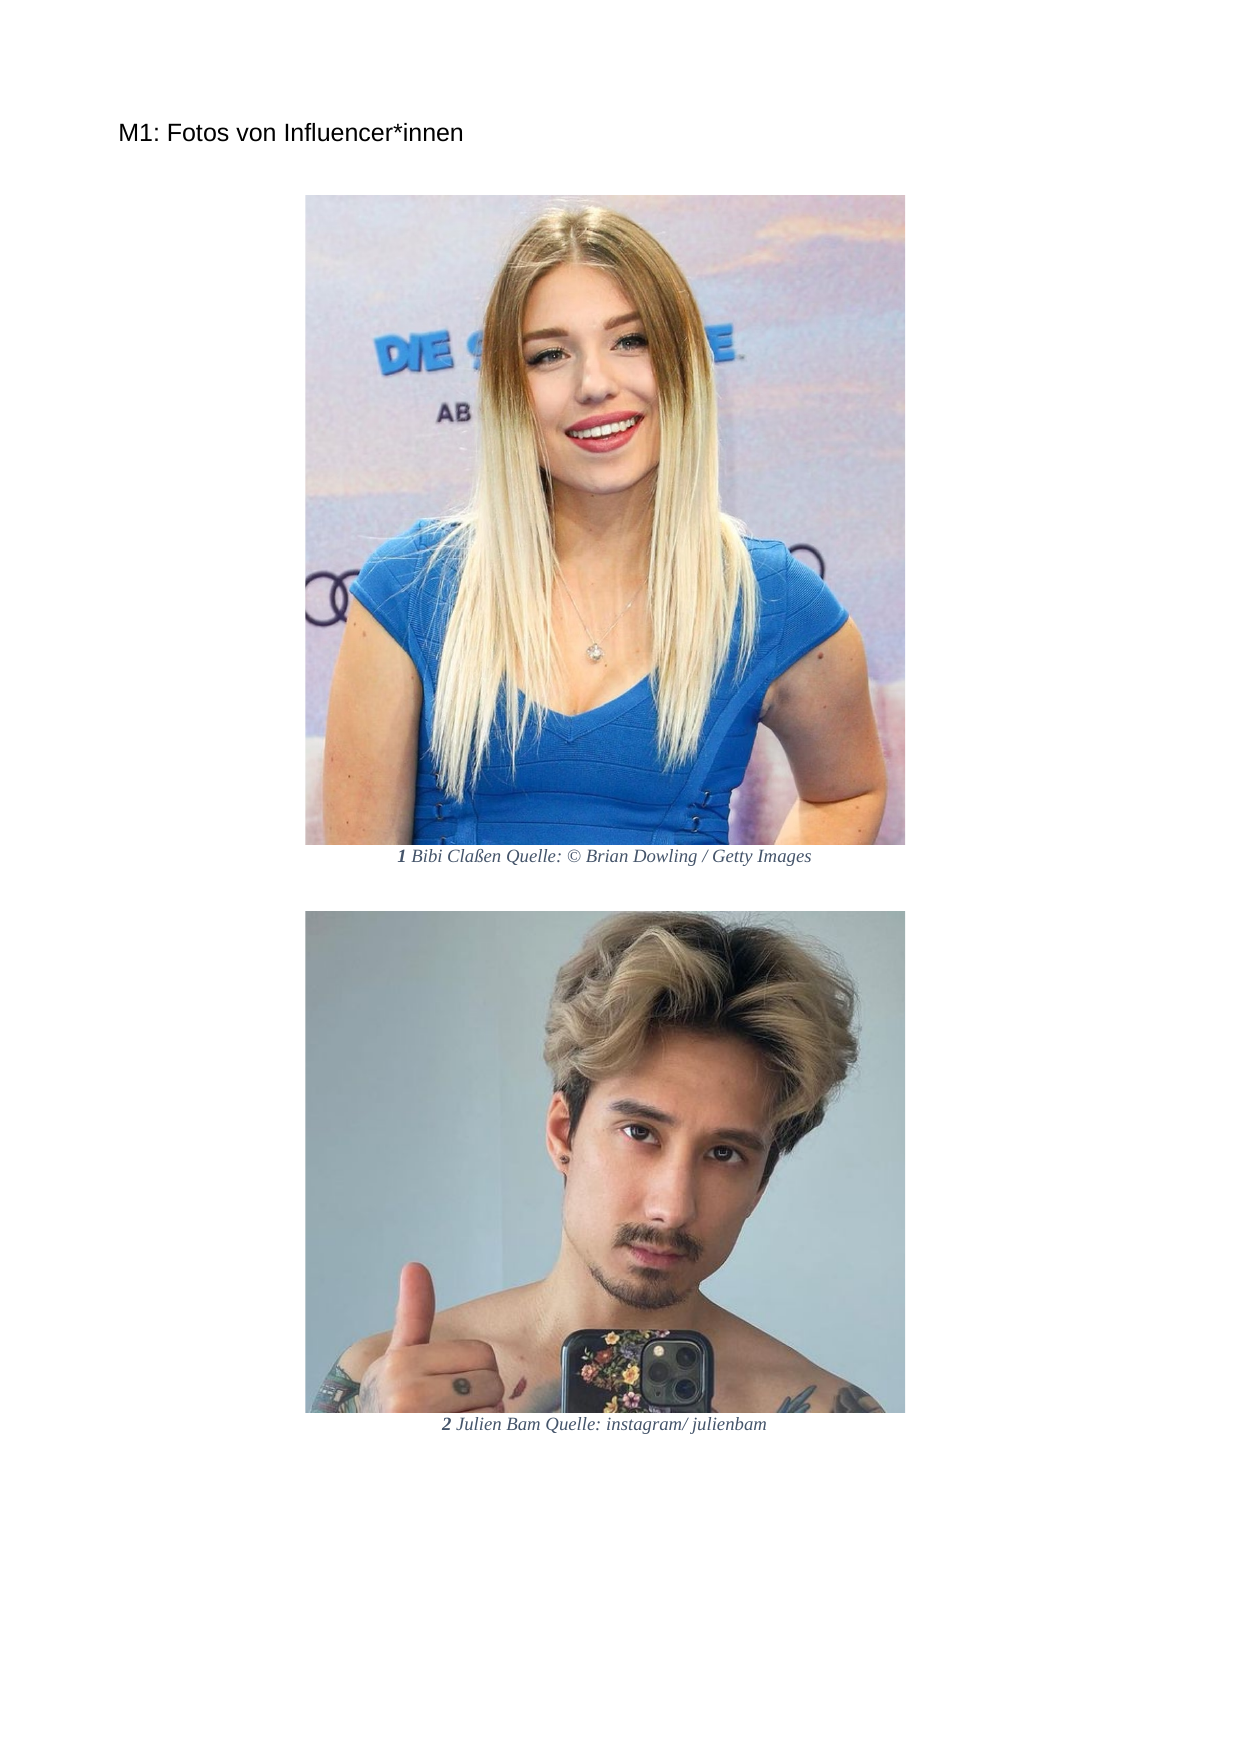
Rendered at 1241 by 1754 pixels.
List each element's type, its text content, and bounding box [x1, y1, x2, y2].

text 2 Julien Bam Quelle: instagram/ julienbam [118, 1413, 1092, 1434]
text M1: Fotos von Influencer*innen [118, 118, 1092, 147]
text 1 Bibi Claßen Quelle: © Brian Dowling / Getty Images [118, 844, 1092, 866]
picture [305, 195, 906, 845]
picture [305, 911, 906, 1413]
